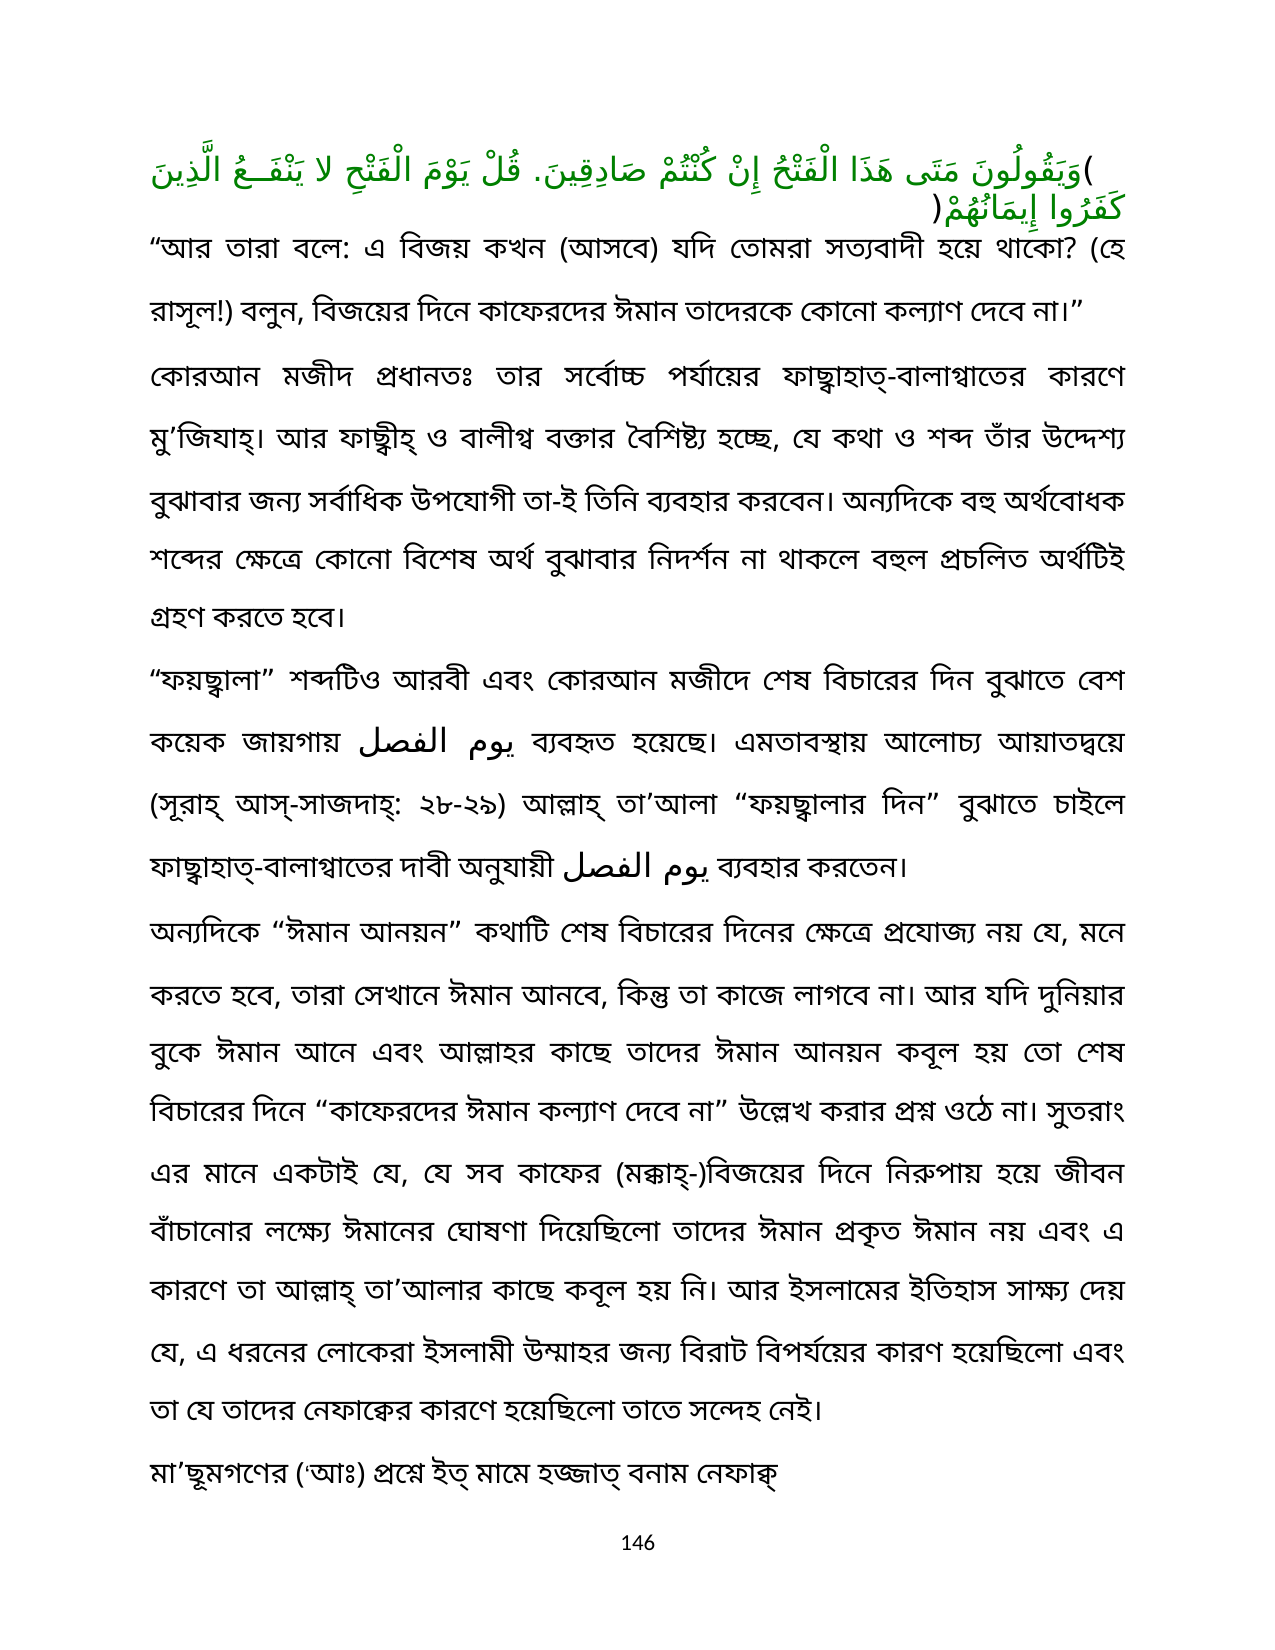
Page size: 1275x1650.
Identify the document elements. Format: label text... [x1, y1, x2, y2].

text অন্যদিকে “ঈমান আনয়ন” কথাটি শেষ বিচারের দিনের ক্ষেত্রে প্রযোজ্য নয় যে, মনে করতে হবে, তারা সেখানে ঈমান আনবে, কিন্তু তা কাজে লাগবে না। আর যদি দুনিয়ার বুকে ঈমান আনে এবং আল্লাহর কাছে তাদের ঈমান আনয়ন কবূল হয় তো শেষ বিচারের দিনে “কাফেরদের ঈমান কল্যাণ দেবে না” উল্লেখ করার প্রশ্ন ওঠে না। সুতরাং এর মানে একটাই যে, যে সব কাফের (মক্কাহ্-)বিজয়ের দিনে নিরুপায় হয়ে জীবন বাঁচানোর লক্ষ্যে ঈমানের ঘোষণা দিয়েছিলো তাদের ঈমান প্রকৃত ঈমান নয় এবং এ কারণে তা আল্লাহ্ তা’আলার কাছে কবূল হয় নি। আর ইসলামের ইতিহাস সাক্ষ্য দেয় যে, এ ধরনের লোকেরা ইসলামী উম্মাহর জন্য বিরাট বিপর্যয়ের কারণ হয়েছিলো এবং তা যে তাদের নেফাক্বের কারণে হয়েছিলো তাতে সন্দেহ নেই। [150, 911, 1125, 1433]
text মা’ছূমগণের (‘আঃ) প্রশ্নে ইত্ মামে হজ্জাত্ বনাম নেফাক্ব্ [150, 1452, 1125, 1495]
text “আর তারা বলে: এ বিজয় কখন (আসবে) যদি তোমরা সত্যবাদী হয়ে থাকো? (হে রাসূল!) বলুন, বিজয়ের দিনে কাফেরদের ঈমান তাদেরকে কোনো কল্যাণ দেবে না।” [150, 228, 1125, 333]
text )وَيَقُولُونَ مَتَى هَذَا الْفَتْحُ إِنْ كُنْتُمْ صَادِقِينَ. قُلْ يَوْمَ الْفَتْحِ لا يَنْفَعُ الَّذِينَ كَفَرُوا إِيمَانُهُمْ( [150, 150, 1125, 228]
text “ফয়ছ্বালা” শব্দটিও আরবী এবং কোরআন মজীদে শেষ বিচারের দিন বুঝাতে বেশ কয়েক জায়গায় يوم الفصل ব্যবহৃত হয়েছে। এমতাবস্থায় আলোচ্য আয়াতদ্বয়ে (সূরাহ্ আস্-সাজদাহ্: ২৮-২৯) আল্লাহ্ তা’আলা “ফয়ছ্বালার দিন” বুঝাতে চাইলে ফাছ্বাহাত্-বালাগ্বাতের দাবী অনুযায়ী يوم الفصل ব্যবহার করতেন। [150, 659, 1125, 889]
text কোরআন মজীদ প্রধানতঃ তার সর্বোচ্চ পর্যায়ের ফাছ্বাহাত্-বালাগ্বাতের কারণে মু’জিযাহ্। আর ফাছ্বীহ্ ও বালীগ্ব বক্তার বৈশিষ্ট্য হচ্ছে, যে কথা ও শব্দ তাঁর উদ্দেশ্য বুঝাবার জন্য সর্বাধিক উপযোগী তা-ই তিনি ব্যবহার করবেন। অন্যদিকে বহু অর্থবোধক শব্দের ক্ষেত্রে কোনো বিশেষ অর্থ বুঝাবার নিদর্শন না থাকলে বহুল প্রচলিত অর্থটিই গ্রহণ করতে হবে। [150, 355, 1125, 639]
